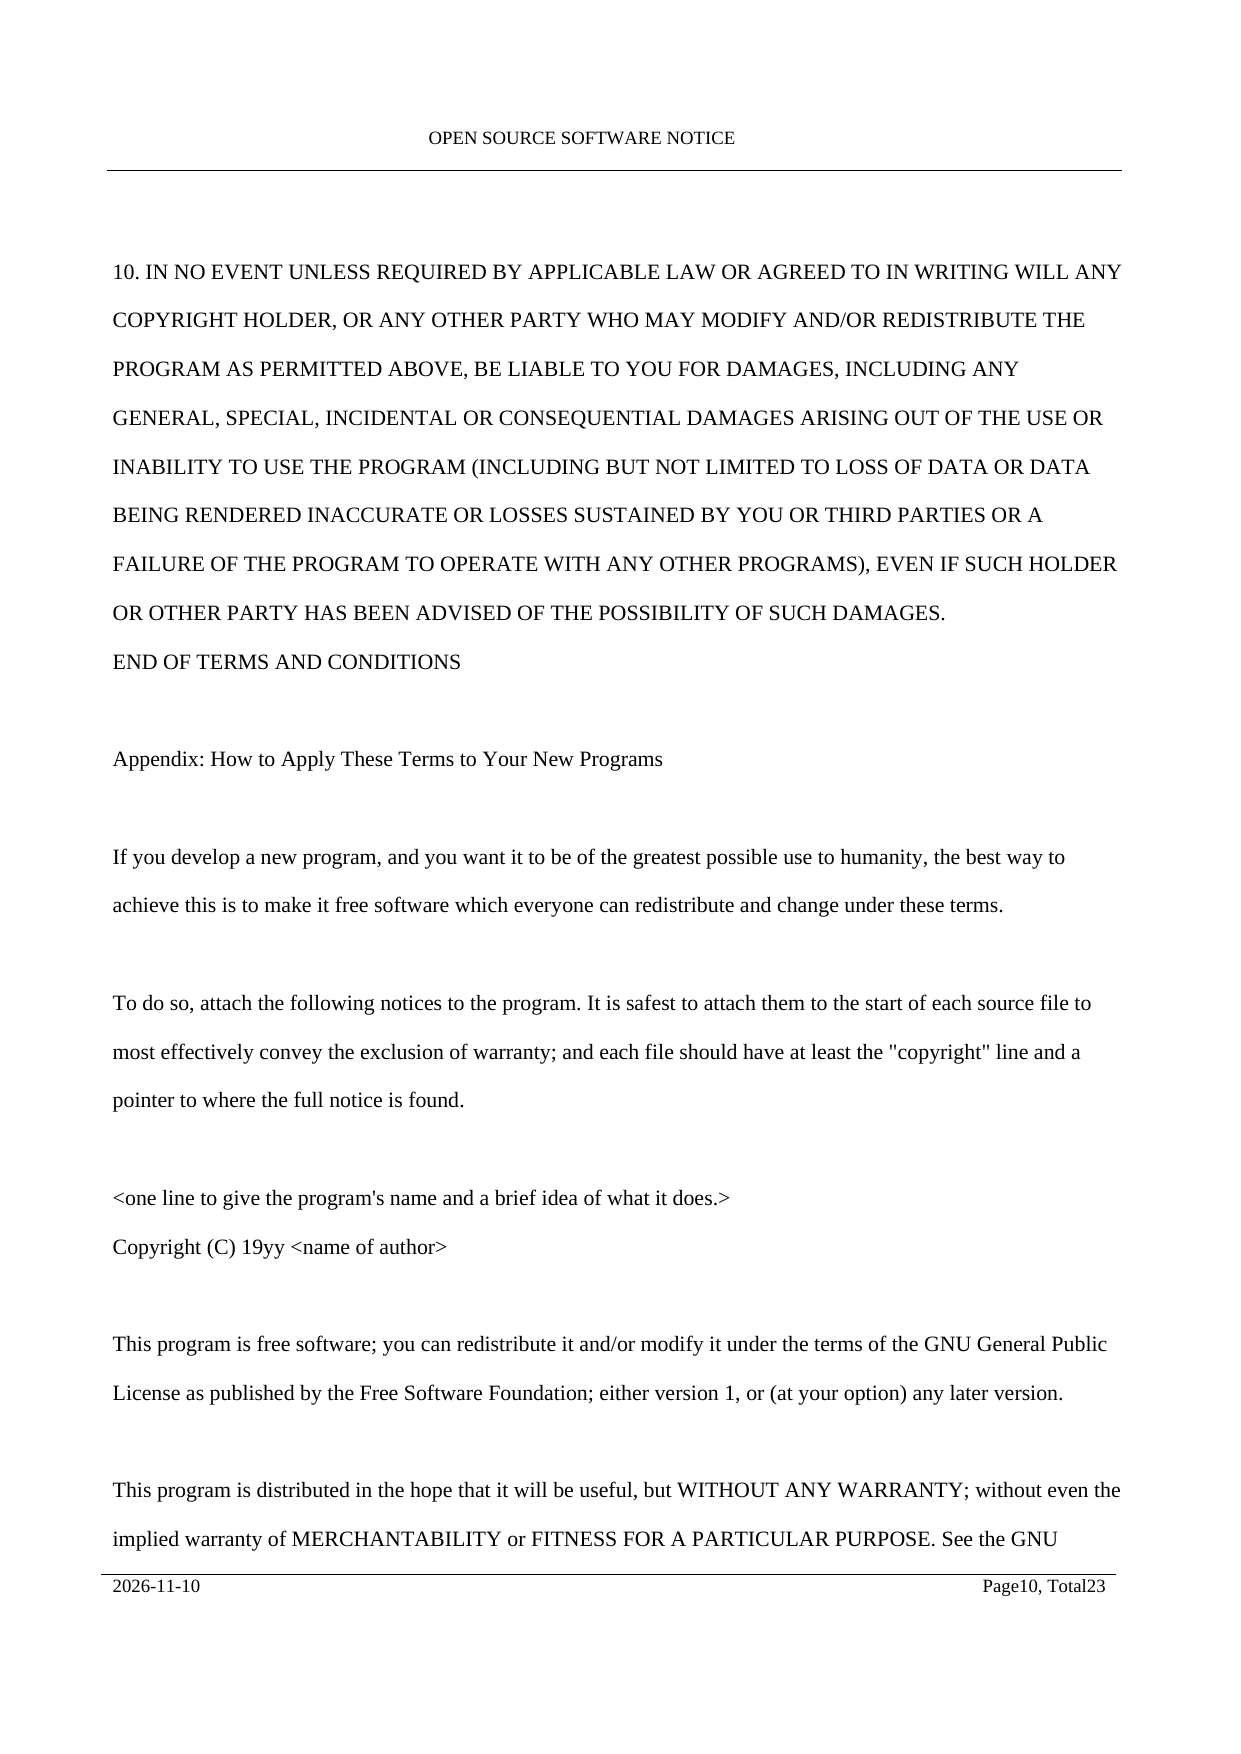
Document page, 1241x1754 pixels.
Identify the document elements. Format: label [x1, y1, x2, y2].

text [112, 206, 1128, 1555]
